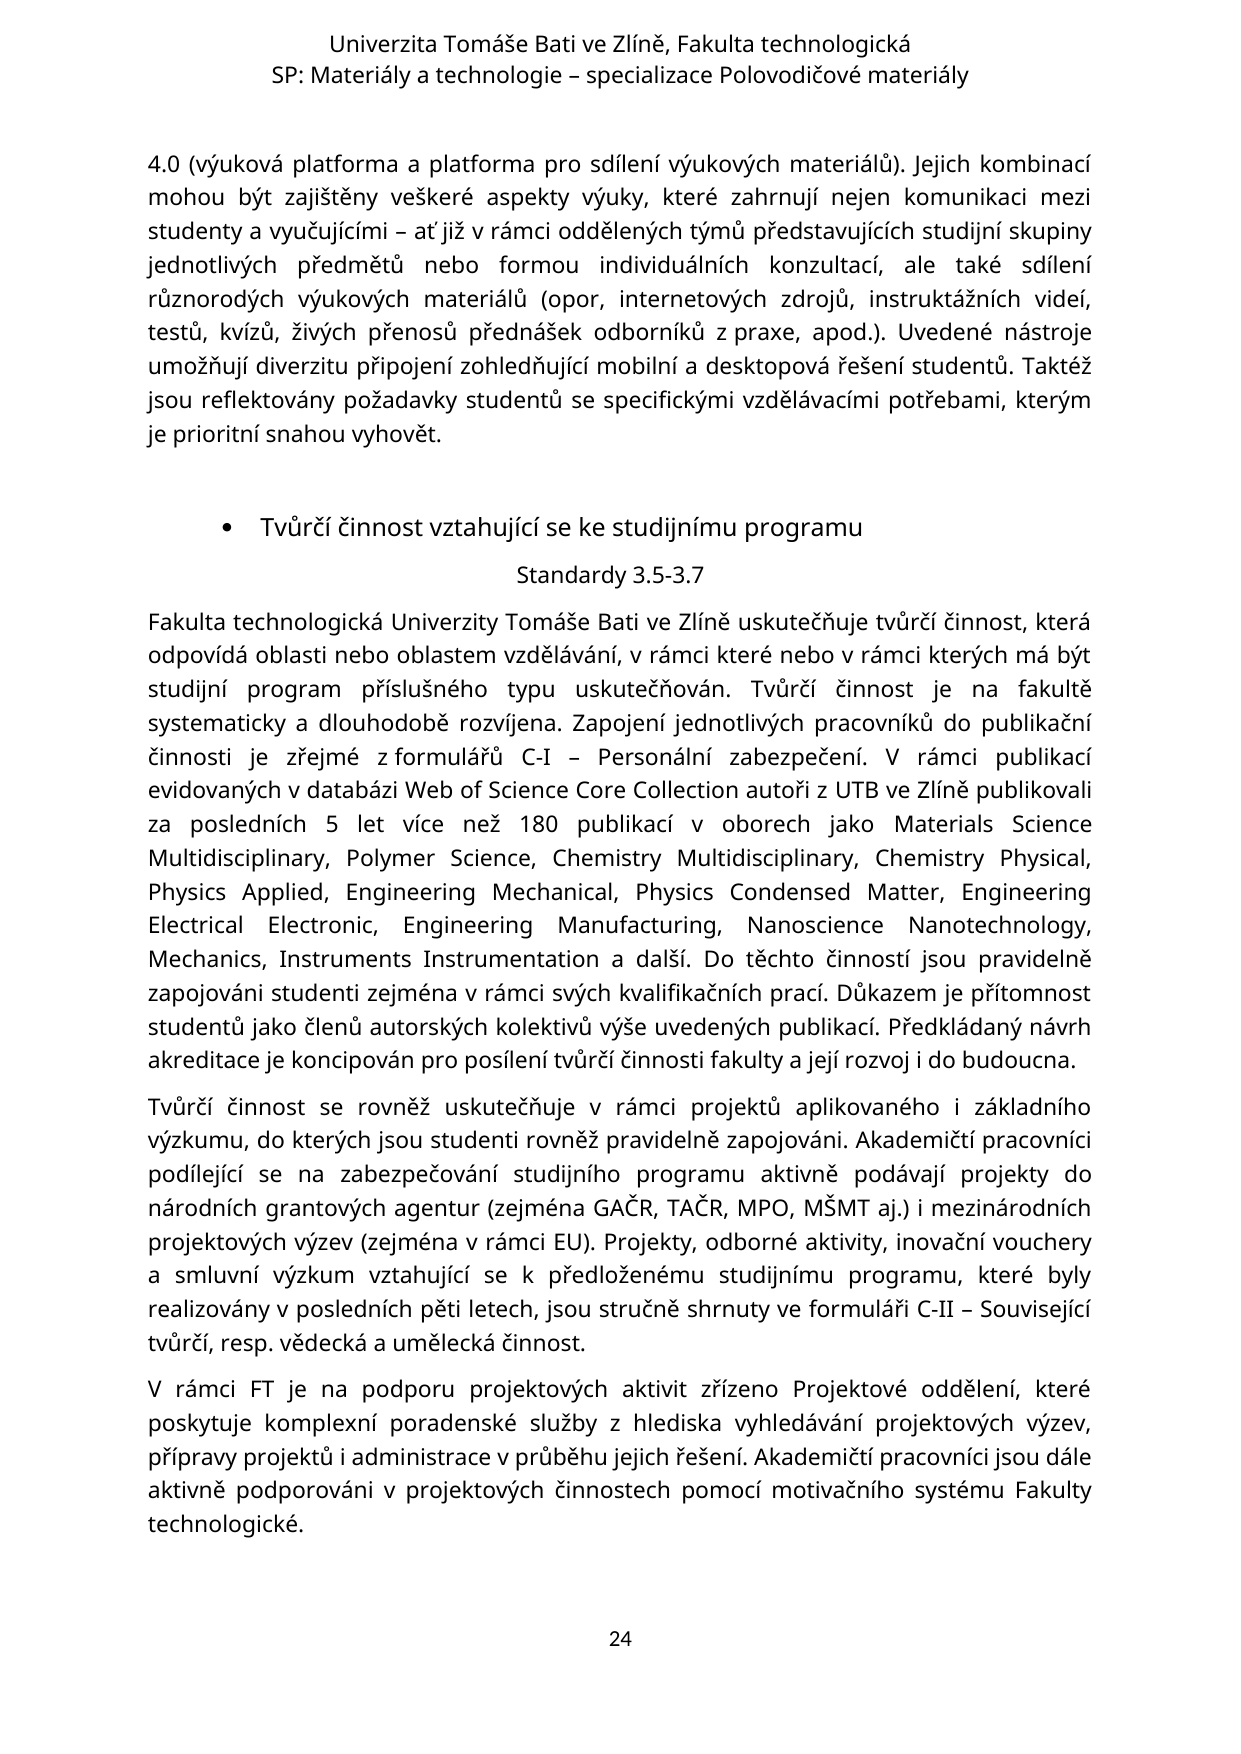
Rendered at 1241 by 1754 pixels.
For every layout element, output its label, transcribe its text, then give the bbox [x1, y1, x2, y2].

text V rámci FT je na podporu projektových aktivit zřízeno Projektové oddělení, které poskytuje komplexní poradenské služby z hlediska vyhledávání projektových výzev, přípravy projektů i administrace v průběhu jejich řešení. Akademičtí pracovníci jsou dále aktivně podporováni v projektových činnostech pomocí motivačního systému Fakulty technologické. [148, 1373, 1093, 1539]
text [148, 148, 1093, 449]
text Tvůrčí činnost se rovněž uskutečňuje v rámci projektů aplikovaného i základního výzkumu, do kterých jsou studenti rovněž pravidelně zapojováni. Akademičtí pracovníci podílející se na zabezpečování studijního programu aktivně podávají projekty do národních grantových agentur (zejména GAČR, TAČR, MPO, MŠMT aj.) i mezinárodních projektových výzev (zejména v rámci EU). Projekty, odborné aktivity, inovační vouchery a smluvní výzkum vztahující se k předloženému studijnímu programu, které byly realizovány v posledních pěti letech, jsou stručně shrnuty ve formuláři C-II – Související tvůrčí, resp. vědecká a umělecká činnost. [148, 1091, 1093, 1358]
text Standardy 3.5-3.7 [148, 559, 1093, 591]
subtitle Tvůrčí činnost vztahující se ke studijnímu programu [223, 510, 1093, 544]
text Fakulta technologická Univerzity Tomáše Bati ve Zlíně uskutečňuje tvůrčí činnost, která odpovídá oblasti nebo oblastem vzdělávání, v rámci které nebo v rámci kterých má být studijní program příslušného typu uskutečňován. Tvůrčí činnost je na fakultě systematicky a dlouhodobě rozvíjena. Zapojení jednotlivých pracovníků do publikační činnosti je zřejmé z formulářů C-I – Personální zabezpečení. V rámci publikací evidovaných v databázi Web of Science Core Collection autoři z UTB ve Zlíně publikovali za posledních 5 let více než 180 publikací v oborech jako Materials Science Multidisciplinary, Polymer Science, Chemistry Multidisciplinary, Chemistry Physical, Physics Applied, Engineering Mechanical, Physics Condensed Matter, Engineering Electrical Electronic, Engineering Manufacturing, Nanoscience Nanotechnology, Mechanics, Instruments Instrumentation a další. Do těchto činností jsou pravidelně zapojováni studenti zejména v rámci svých kvalifikačních prací. Důkazem je přítomnost studentů jako členů autorských kolektivů výše uvedených publikací. Předkládaný návrh akreditace je koncipován pro posílení tvůrčí činnosti fakulty a její rozvoj i do budoucna. [148, 606, 1093, 1076]
